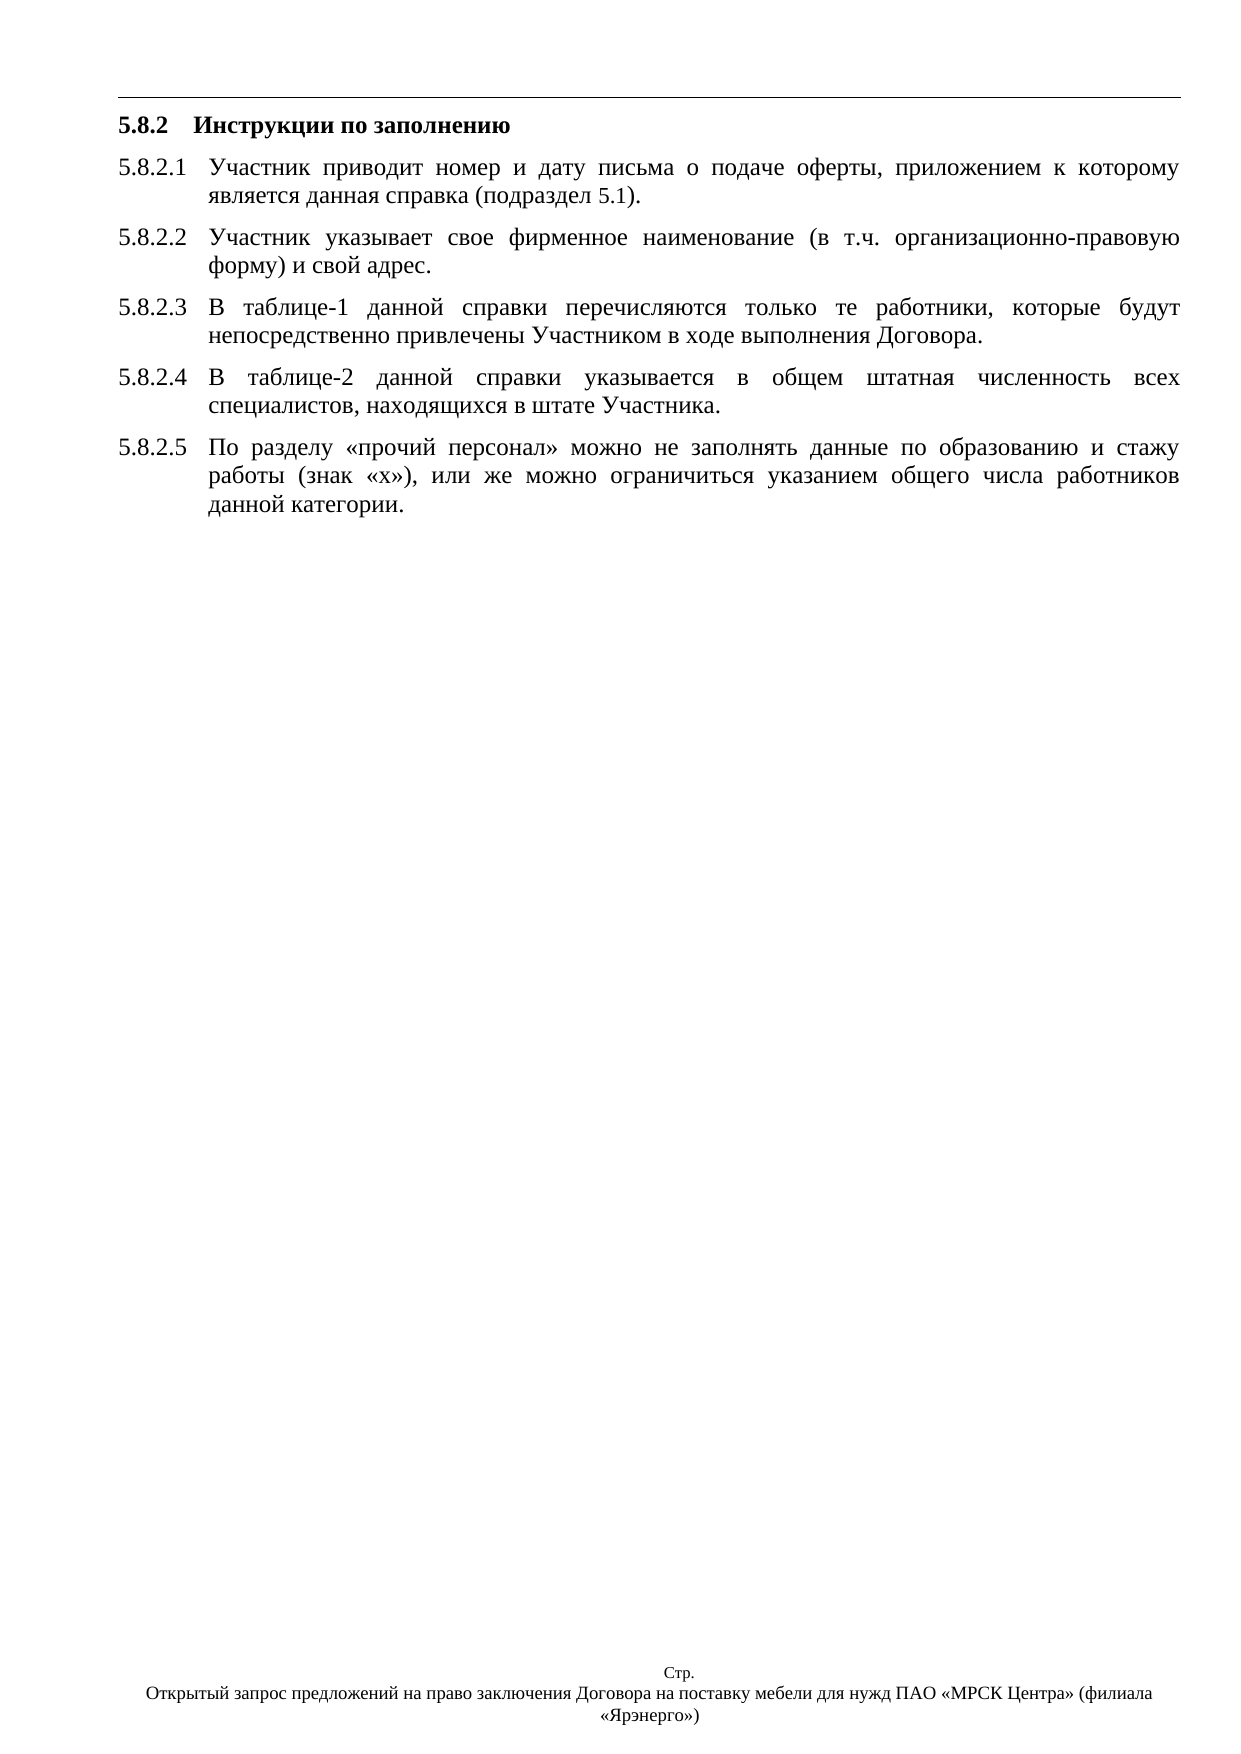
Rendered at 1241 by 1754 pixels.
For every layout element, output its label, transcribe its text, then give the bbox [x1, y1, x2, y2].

list В таблице-2 данной справки указывается в общем штатная численность всех специалистов, находящихся в штате Участника. [118, 362, 1181, 419]
list В таблице-1 данной справки перечисляются только те работники, которые будут непосредственно привлечены Участником в ходе выполнения Договора. [118, 292, 1181, 349]
list По разделу «прочий персонал» можно не заполнять данные по образованию и стажу работы (знак «х»), или же можно ограничиться указанием общего числа работников данной категории. [118, 432, 1181, 518]
list Участник приводит номер и дату письма о подаче оферты, приложением к которому является данная справка (подраздел 5.1). [118, 152, 1181, 209]
subtitle Инструкции по заполнению [118, 111, 1181, 139]
list Участник указывает свое фирменное наименование (в т.ч. организационно-правовую форму) и свой адрес. [118, 222, 1181, 279]
